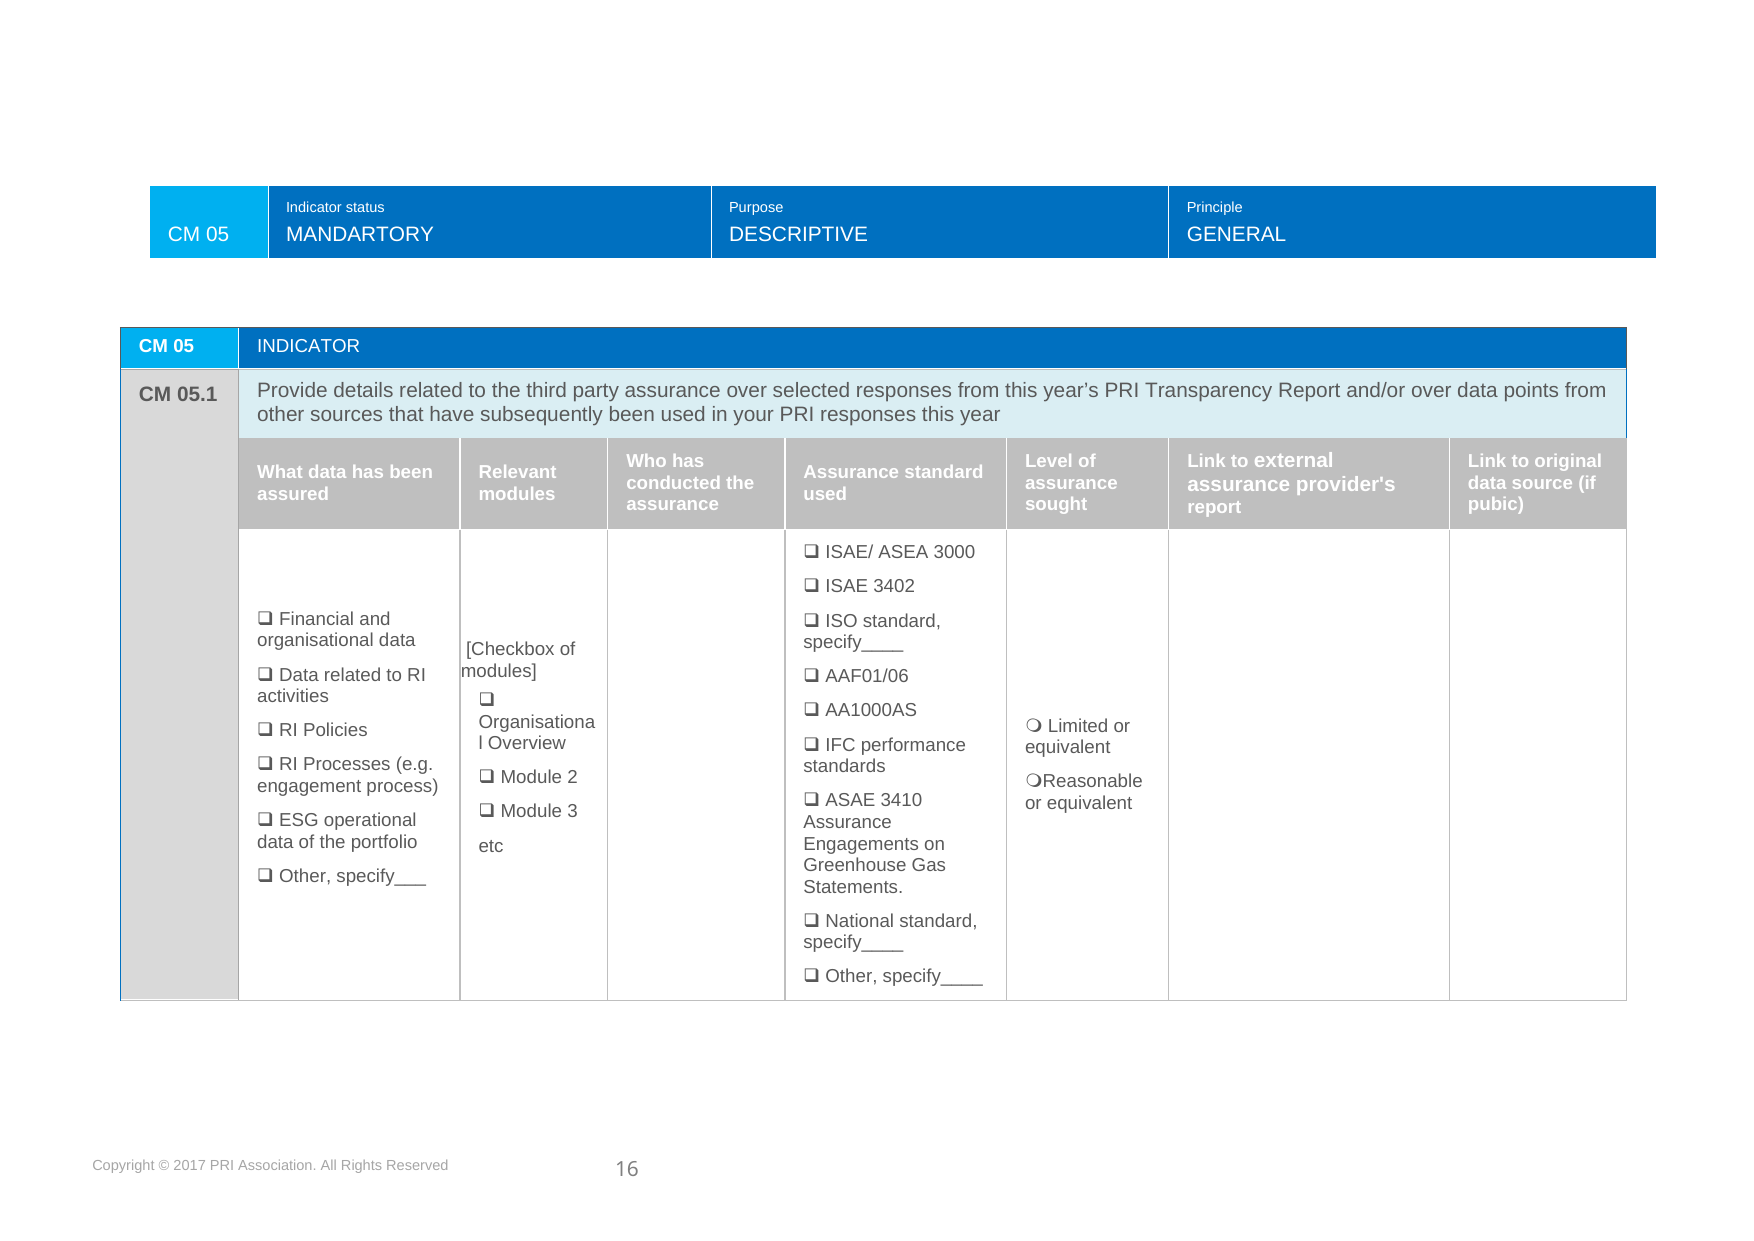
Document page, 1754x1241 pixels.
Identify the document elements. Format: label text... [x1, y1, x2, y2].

table_cell [Checkbox of modules] Organisational Overview Module 2 Module 3 etc [461, 531, 607, 999]
table_cell CM 05.1 [121, 370, 238, 999]
table_cell Who has conducted the assurance [608, 438, 784, 529]
table_header CM 05 [121, 328, 238, 368]
table_cell What data has been assured [239, 438, 459, 529]
table_cell Financial and organisational data Data related to RI activities RI Policies RI Processes (e.g. engagement process) ESG operational data of the portfolio Other, specify___ [239, 531, 459, 999]
table_header INDICATOR [239, 328, 1626, 368]
table_cell Level of assurance sought [1007, 438, 1168, 529]
table_header [150, 186, 268, 216]
table_header Indicator status [269, 186, 711, 216]
table_cell [1169, 531, 1449, 999]
table_header Purpose [712, 186, 1168, 216]
table_cell Relevant modules [461, 438, 607, 529]
table_cell Assurance standard used [786, 438, 1006, 529]
table_cell MANDARTORY [269, 216, 711, 258]
table_cell CM 05 [150, 216, 268, 258]
table_cell [608, 531, 784, 999]
table_cell Link to original data source (if pubic) [1450, 438, 1626, 529]
table_cell [1450, 531, 1626, 999]
table_cell DESCRIPTIVE [712, 216, 1168, 258]
table_cell Link to external assurance provider's report [1169, 438, 1449, 529]
table_cell Limited or equivalent Reasonable or equivalent [1007, 531, 1168, 999]
table_header Principle [1169, 186, 1656, 216]
table_cell GENERAL [1169, 216, 1656, 258]
table_cell ISAE/ ASEA 3000 ISAE 3402 ISO standard, specify____ AAF01/06 AA1000AS IFC performance standards ASAE 3410 Assurance Engagements on Greenhouse Gas Statements. National standard, specify____ Other, specify____ [786, 531, 1006, 999]
table_cell Provide details related to the third party assurance over selected responses from this year’s PRI Transparency Report and/or over data points from other sources that have subsequently been used in your PRI responses this year [239, 370, 1626, 438]
